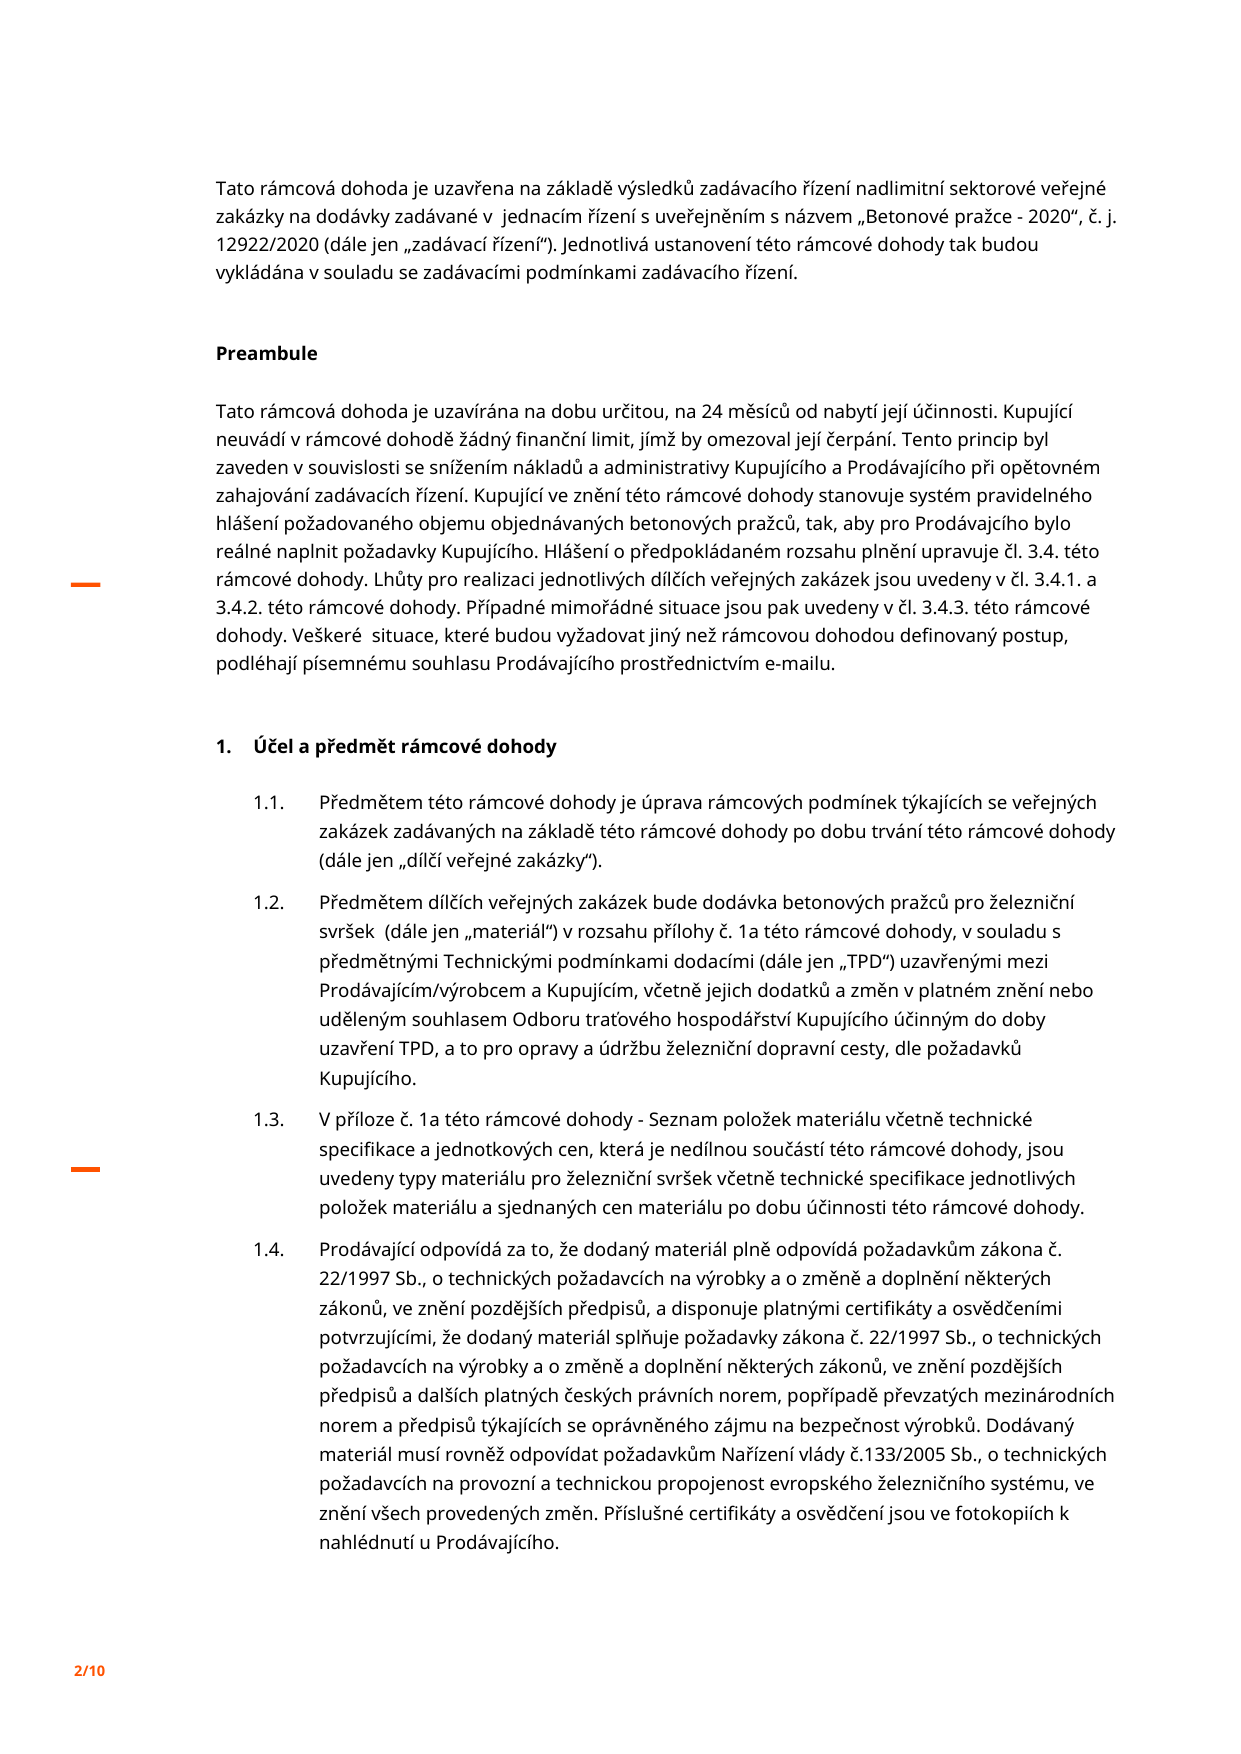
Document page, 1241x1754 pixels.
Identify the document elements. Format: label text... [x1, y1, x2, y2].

list Prodávající odpovídá za to, že dodaný materiál plně odpovídá požadavkům zákona č. 22/1997 Sb., o technických požadavcích na výrobky a o změně a doplnění některých zákonů, ve znění pozdějších předpisů, a disponuje platnými certifikáty a osvědčeními potvrzujícími, že dodaný materiál splňuje požadavky zákona č. 22/1997 Sb., o technických požadavcích na výrobky a o změně a doplnění některých zákonů, ve znění pozdějších předpisů a dalších platných českých právních norem, popřípadě převzatých mezinárodních norem a předpisů týkajících se oprávněného zájmu na bezpečnost výrobků. Dodávaný materiál musí rovněž odpovídat požadavkům Nařízení vlády č.133/2005 Sb., o technických požadavcích na provozní a technickou propojenost evropského železničního systému, ve znění všech provedených změn. Příslušné certifikáty a osvědčení jsou ve fotokopiích k nahlédnutí u Prodávajícího. [253, 1236, 1122, 1554]
text Tato rámcová dohoda je uzavírána na dobu určitou, na 24 měsíců od nabytí její účinnosti. Kupující neuvádí v rámcové dohodě žádný finanční limit, jímž by omezoval její čerpání. Tento princip byl zaveden v souvislosti se snížením nákladů a administrativy Kupujícího a Prodávajícího při opětovném zahajování zadávacích řízení. Kupující ve znění této rámcové dohody stanovuje systém pravidelného hlášení požadovaného objemu objednávaných betonových pražců, tak, aby pro Prodávajcího bylo reálné naplnit požadavky Kupujícího. Hlášení o předpokládaném rozsahu plnění upravuje čl. 3.4. této rámcové dohody. Lhůty pro realizaci jednotlivých dílčích veřejných zakázek jsou uvedeny v čl. 3.4.1. a 3.4.2. této rámcové dohody. Případné mimořádné situace jsou pak uvedeny v čl. 3.4.3. této rámcové dohody. Veškeré situace, které budou vyžadovat jiný než rámcovou dohodou definovaný postup, podléhají písemnému souhlasu Prodávajícího prostřednictvím e-mailu. [216, 398, 1122, 676]
list V příloze č. 1a této rámcové dohody - Seznam položek materiálu včetně technické specifikace a jednotkových cen, která je nedílnou součástí této rámcové dohody, jsou uvedeny typy materiálu pro železniční svršek včetně technické specifikace jednotlivých položek materiálu a sjednaných cen materiálu po dobu účinnosti této rámcové dohody. [253, 1107, 1122, 1220]
list Předmětem dílčích veřejných zakázek bude dodávka betonových pražců pro železniční svršek (dále jen „materiál“) v rozsahu přílohy č. 1a této rámcové dohody, v souladu s předmětnými Technickými podmínkami dodacími (dále jen „TPD“) uzavřenými mezi Prodávajícím/výrobcem a Kupujícím, včetně jejich dodatků a změn v platném znění nebo uděleným souhlasem Odboru traťového hospodářství Kupujícího účinným do doby uzavření TPD, a to pro opravy a údržbu železniční dopravní cesty, dle požadavků Kupujícího. [253, 889, 1122, 1091]
subtitle Tato rámcová dohoda je uzavřena na základě výsledků zadávacího řízení nadlimitní sektorové veřejné zakázky na dodávky zadávané v jednacím řízení s uveřejněním s názvem „Betonové pražce - 2020“, č. j. 12922/2020 (dále jen „zadávací řízení“). Jednotlivá ustanovení této rámcové dohody tak budou vykládána v souladu se zadávacími podmínkami zadávacího řízení. [216, 175, 1122, 284]
subtitle Účel a předmět rámcové dohody [216, 733, 1122, 758]
text Preambule [216, 340, 1122, 366]
list Předmětem této rámcové dohody je úprava rámcových podmínek týkajících se veřejných zakázek zadávaných na základě této rámcové dohody po dobu trvání této rámcové dohody (dále jen „dílčí veřejné zakázky“). [253, 789, 1122, 873]
